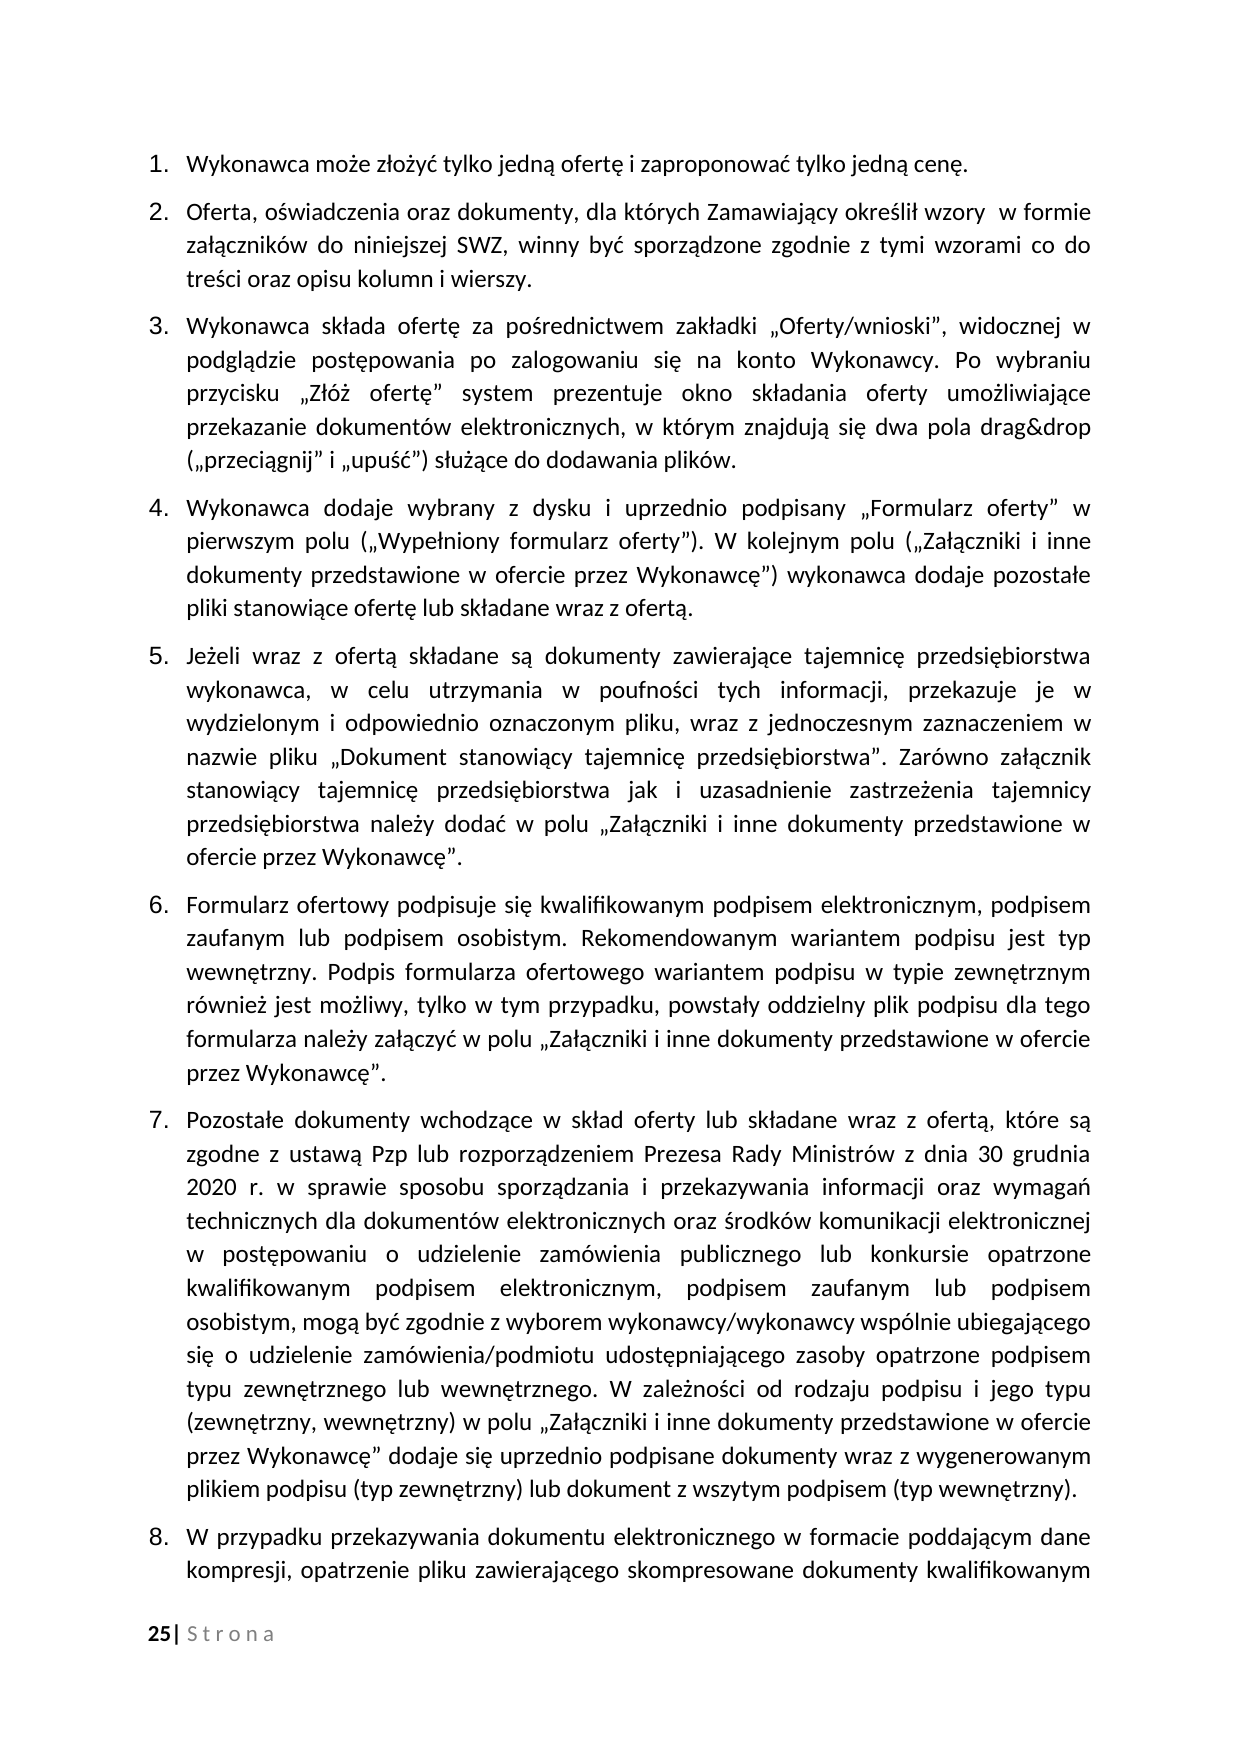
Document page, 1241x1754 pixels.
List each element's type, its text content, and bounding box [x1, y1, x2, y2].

list Oferta, oświadczenia oraz dokumenty, dla których Zamawiający określił wzory w formie załączników do niniejszej SWZ, winny być sporządzone zgodnie z tymi wzorami co do treści oraz opisu kolumn i wierszy. [149, 196, 1092, 293]
list Formularz ofertowy podpisuje się kwalifikowanym podpisem elektronicznym, podpisem zaufanym lub podpisem osobistym. Rekomendowanym wariantem podpisu jest typ wewnętrzny. Podpis formularza ofertowego wariantem podpisu w typie zewnętrznym również jest możliwy, tylko w tym przypadku, powstały oddzielny plik podpisu dla tego formularza należy załączyć w polu „Załączniki i inne dokumenty przedstawione w ofercie przez Wykonawcę”. [149, 889, 1092, 1087]
list Pozostałe dokumenty wchodzące w skład oferty lub składane wraz z ofertą, które są zgodne z ustawą Pzp lub rozporządzeniem Prezesa Rady Ministrów z dnia 30 grudnia 2020 r. w sprawie sposobu sporządzania i przekazywania informacji oraz wymagań technicznych dla dokumentów elektronicznych oraz środków komunikacji elektronicznej w postępowaniu o udzielenie zamówienia publicznego lub konkursie opatrzone kwalifikowanym podpisem elektronicznym, podpisem zaufanym lub podpisem osobistym, mogą być zgodnie z wyborem wykonawcy/wykonawcy wspólnie ubiegającego się o udzielenie zamówienia/podmiotu udostępniającego zasoby opatrzone podpisem typu zewnętrznego lub wewnętrznego. W zależności od rodzaju podpisu i jego typu (zewnętrzny, wewnętrzny) w polu „Załączniki i inne dokumenty przedstawione w ofercie przez Wykonawcę” dodaje się uprzednio podpisane dokumenty wraz z wygenerowanym plikiem podpisu (typ zewnętrzny) lub dokument z wszytym podpisem (typ wewnętrzny). [149, 1104, 1092, 1504]
list Jeżeli wraz z ofertą składane są dokumenty zawierające tajemnicę przedsiębiorstwa wykonawca, w celu utrzymania w poufności tych informacji, przekazuje je w wydzielonym i odpowiednio oznaczonym pliku, wraz z jednoczesnym zaznaczeniem w nazwie pliku „Dokument stanowiący tajemnicę przedsiębiorstwa”. Zarówno załącznik stanowiący tajemnicę przedsiębiorstwa jak i uzasadnienie zastrzeżenia tajemnicy przedsiębiorstwa należy dodać w polu „Załączniki i inne dokumenty przedstawione w ofercie przez Wykonawcę”. [149, 640, 1092, 872]
list Wykonawca dodaje wybrany z dysku i uprzednio podpisany „Formularz oferty” w pierwszym polu („Wypełniony formularz oferty”). W kolejnym polu („Załączniki i inne dokumenty przedstawione w ofercie przez Wykonawcę”) wykonawca dodaje pozostałe pliki stanowiące ofertę lub składane wraz z ofertą. [149, 492, 1092, 623]
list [149, 1521, 1092, 1585]
list Wykonawca może złożyć tylko jedną ofertę i zaproponować tylko jedną cenę. [149, 148, 1092, 179]
list Wykonawca składa ofertę za pośrednictwem zakładki „Oferty/wnioski”, widocznej w podglądzie postępowania po zalogowaniu się na konto Wykonawcy. Po wybraniu przycisku „Złóż ofertę” system prezentuje okno składania oferty umożliwiające przekazanie dokumentów elektronicznych, w którym znajdują się dwa pola drag&drop („przeciągnij” i „upuść”) służące do dodawania plików. [149, 310, 1092, 475]
